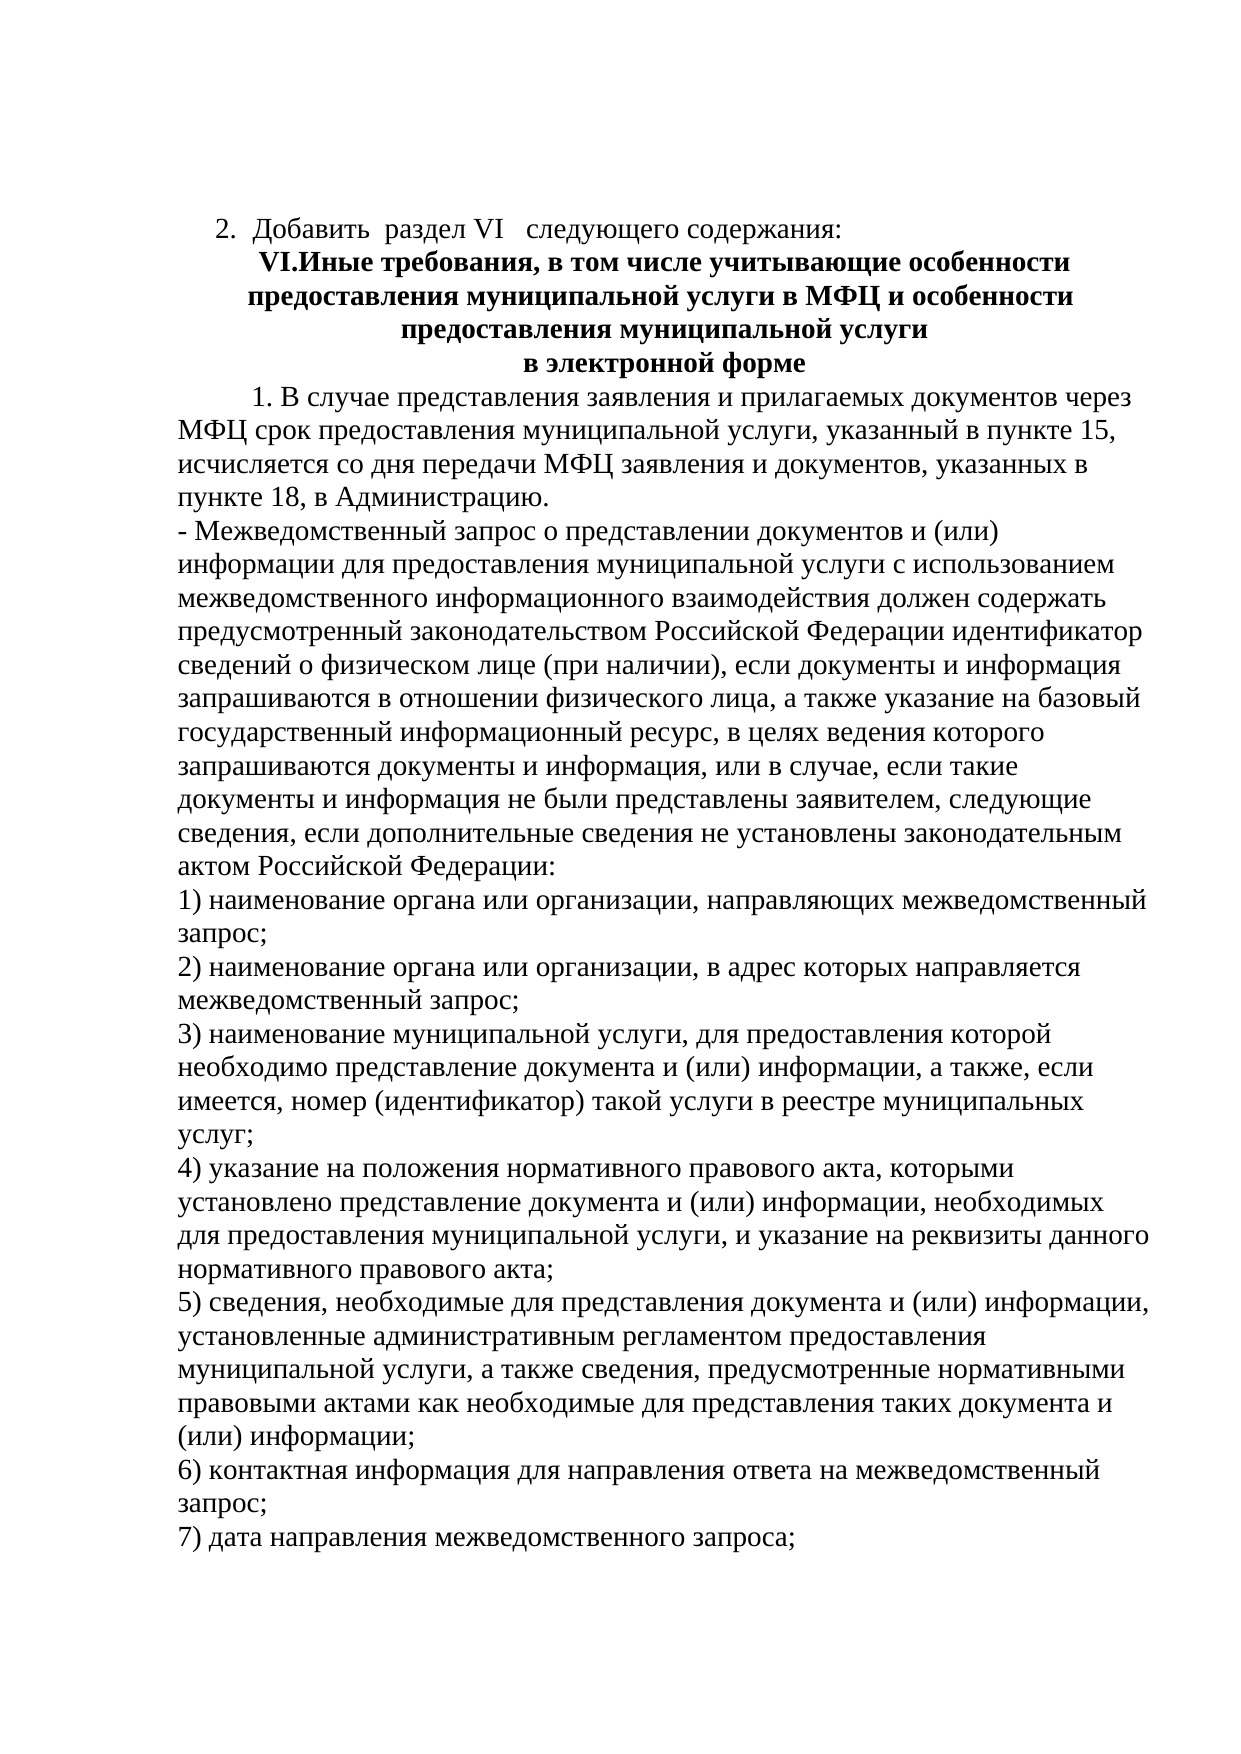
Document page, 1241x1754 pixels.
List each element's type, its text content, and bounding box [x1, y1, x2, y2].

text 1. В случае представления заявления и прилагаемых документов через МФЦ срок предоставления муниципальной услуги, указанный в пункте 15, исчисляется со дня передачи МФЦ заявления и документов, указанных в пункте 18, в Администрацию. [177, 379, 1152, 513]
text 4) указание на положения нормативного правового акта, которыми установлено представление документа и (или) информации, необходимых для предоставления муниципальной услуги, и указание на реквизиты данного нормативного правового акта; [177, 1150, 1152, 1284]
text VI.Иные требования, в том числе учитывающие особенности предоставления муниципальной услуги в МФЦ и особенности предоставления муниципальной услуги [177, 244, 1152, 345]
text 3) наименование муниципальной услуги, для предоставления которой необходимо представление документа и (или) информации, а также, если имеется, номер (идентификатор) такой услуги в реестре муниципальных услуг; [177, 1016, 1152, 1150]
text 2) наименование органа или организации, в адрес которых направляется межведомственный запрос; [177, 949, 1152, 1016]
text 6) контактная информация для направления ответа на межведомственный запрос; [177, 1452, 1152, 1519]
text 7) дата направления межведомственного запроса; [177, 1519, 1152, 1553]
text - Межведомственный запрос о представлении документов и (или) информации для предоставления муниципальной услуги с использованием межведомственного информационного взаимодействия должен содержать предусмотренный законодательством Российской Федерации идентификатор сведений о физическом лице (при наличии), если документы и информация запрашиваются в отношении физического лица, а также указание на базовый государственный информационный ресурс, в целях ведения которого запрашиваются документы и информация, или в случае, если такие документы и информация не были представлены заявителем, следующие сведения, если дополнительные сведения не установлены законодательным актом Российской Федерации: [177, 513, 1152, 882]
text 5) сведения, необходимые для представления документа и (или) информации, установленные административным регламентом предоставления муниципальной услуги, а также сведения, предусмотренные нормативными правовыми актами как необходимые для представления таких документа и (или) информации; [177, 1284, 1152, 1452]
text 1) наименование органа или организации, направляющих межведомственный запрос; [177, 882, 1152, 949]
text в электронной форме [177, 345, 1152, 379]
list Добавить раздел VI следующего содержания: [215, 211, 1152, 244]
